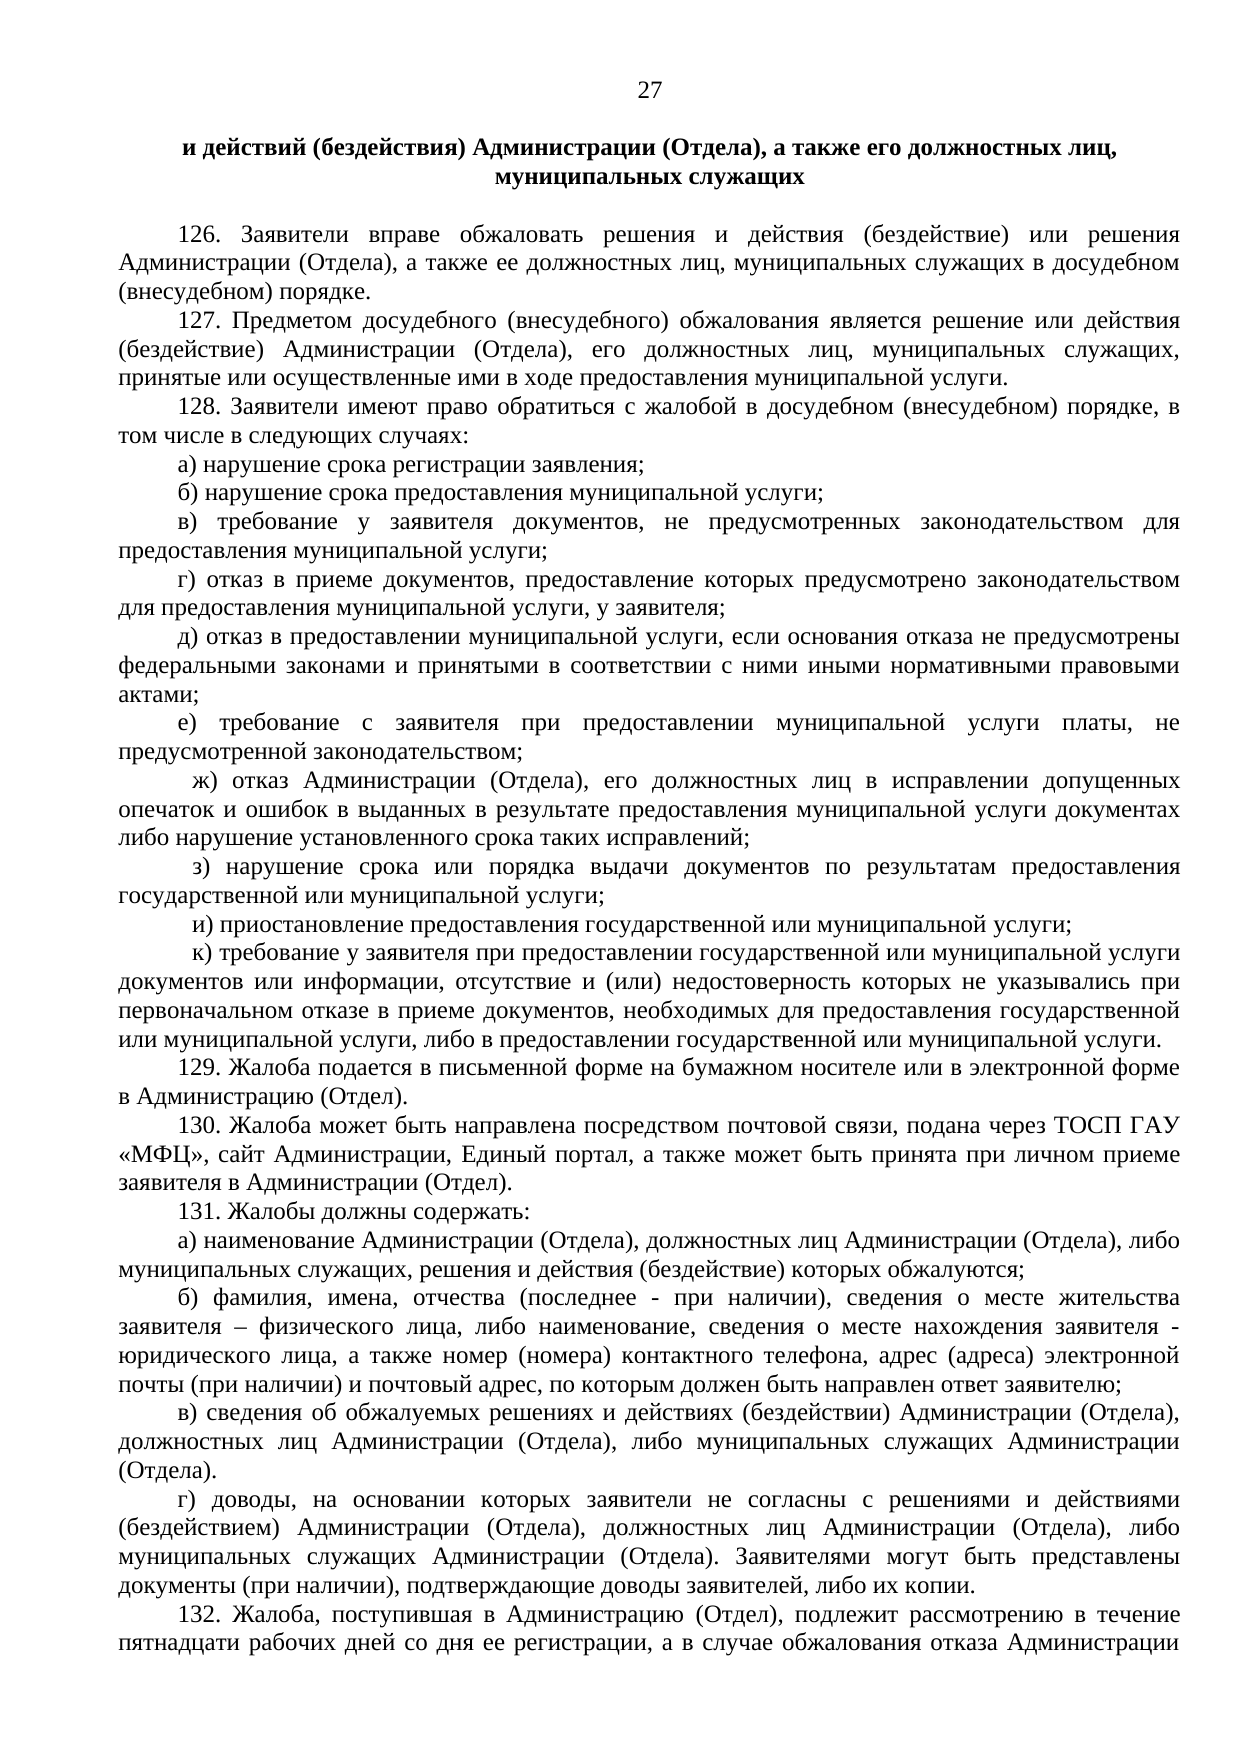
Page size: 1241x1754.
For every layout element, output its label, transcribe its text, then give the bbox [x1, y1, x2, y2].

text 127. Предметом досудебного (внесудебного) обжалования является решение или действия (бездействие) Администрации (Отдела), его должностных лиц, муниципальных служащих, принятые или осуществленные ими в ходе предоставления муниципальной услуги. [118, 305, 1181, 391]
text 130. Жалоба может быть направлена посредством почтовой связи, подана через ТОСП ГАУ «МФЦ», сайт Администрации, Единый портал, а также может быть принята при личном приеме заявителя в Администрации (Отдел). [118, 1110, 1181, 1196]
text 129. Жалоба подается в письменной форме на бумажном носителе или в электронной форме в Администрацию (Отдел). [118, 1052, 1181, 1110]
text з) нарушение срока или порядка выдачи документов по результатам предоставления государственной или муниципальной услуги; [118, 851, 1181, 909]
text д) отказ в предоставлении муниципальной услуги, если основания отказа не предусмотрены федеральными законами и принятыми в соответствии с ними иными нормативными правовыми актами; [118, 621, 1181, 707]
text ж) отказ Администрации (Отдела), его должностных лиц в исправлении допущенных опечаток и ошибок в выданных в результате предоставления муниципальной услуги документах либо нарушение установленного срока таких исправлений; [118, 765, 1181, 851]
text и) приостановление предоставления государственной или муниципальной услуги; [118, 909, 1181, 937]
text б) нарушение срока предоставления муниципальной услуги; [118, 477, 1181, 506]
text 131. Жалобы должны содержать: [118, 1196, 1181, 1225]
text е) требование с заявителя при предоставлении муниципальной услуги платы, не предусмотренной законодательством; [118, 707, 1181, 765]
text в) сведения об обжалуемых решениях и действиях (бездействии) Администрации (Отдела), должностных лиц Администрации (Отдела), либо муниципальных служащих Администрации (Отдела). [118, 1397, 1181, 1484]
text 128. Заявители имеют право обратиться с жалобой в досудебном (внесудебном) порядке, в том числе в следующих случаях: [118, 391, 1181, 449]
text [118, 1599, 1181, 1656]
text и действий (бездействия) Администрации (Отдела), а также его должностных лиц, муниципальных служащих [118, 132, 1181, 190]
text а) нарушение срока регистрации заявления; [118, 449, 1181, 477]
text г) отказ в приеме документов, предоставление которых предусмотрено законодательством для предоставления муниципальной услуги, у заявителя; [118, 564, 1181, 621]
text б) фамилия, имена, отчества (последнее - при наличии), сведения о месте жительства заявителя – физического лица, либо наименование, сведения о месте нахождения заявителя - юридического лица, а также номер (номера) контактного телефона, адрес (адреса) электронной почты (при наличии) и почтовый адрес, по которым должен быть направлен ответ заявителю; [118, 1282, 1181, 1397]
text г) доводы, на основании которых заявители не согласны с решениями и действиями (бездействием) Администрации (Отдела), должностных лиц Администрации (Отдела), либо муниципальных служащих Администрации (Отдела). Заявителями могут быть представлены документы (при наличии), подтверждающие доводы заявителей, либо их копии. [118, 1484, 1181, 1599]
text к) требование у заявителя при предоставлении государственной или муниципальной услуги документов или информации, отсутствие и (или) недостоверность которых не указывались при первоначальном отказе в приеме документов, необходимых для предоставления государственной или муниципальной услуги, либо в предоставлении государственной или муниципальной услуги. [118, 937, 1181, 1052]
text в) требование у заявителя документов, не предусмотренных законодательством для предоставления муниципальной услуги; [118, 506, 1181, 564]
text а) наименование Администрации (Отдела), должностных лиц Администрации (Отдела), либо муниципальных служащих, решения и действия (бездействие) которых обжалуются; [118, 1225, 1181, 1282]
text 126. Заявители вправе обжаловать решения и действия (бездействие) или решения Администрации (Отдела), а также ее должностных лиц, муниципальных служащих в досудебном (внесудебном) порядке. [118, 219, 1181, 305]
